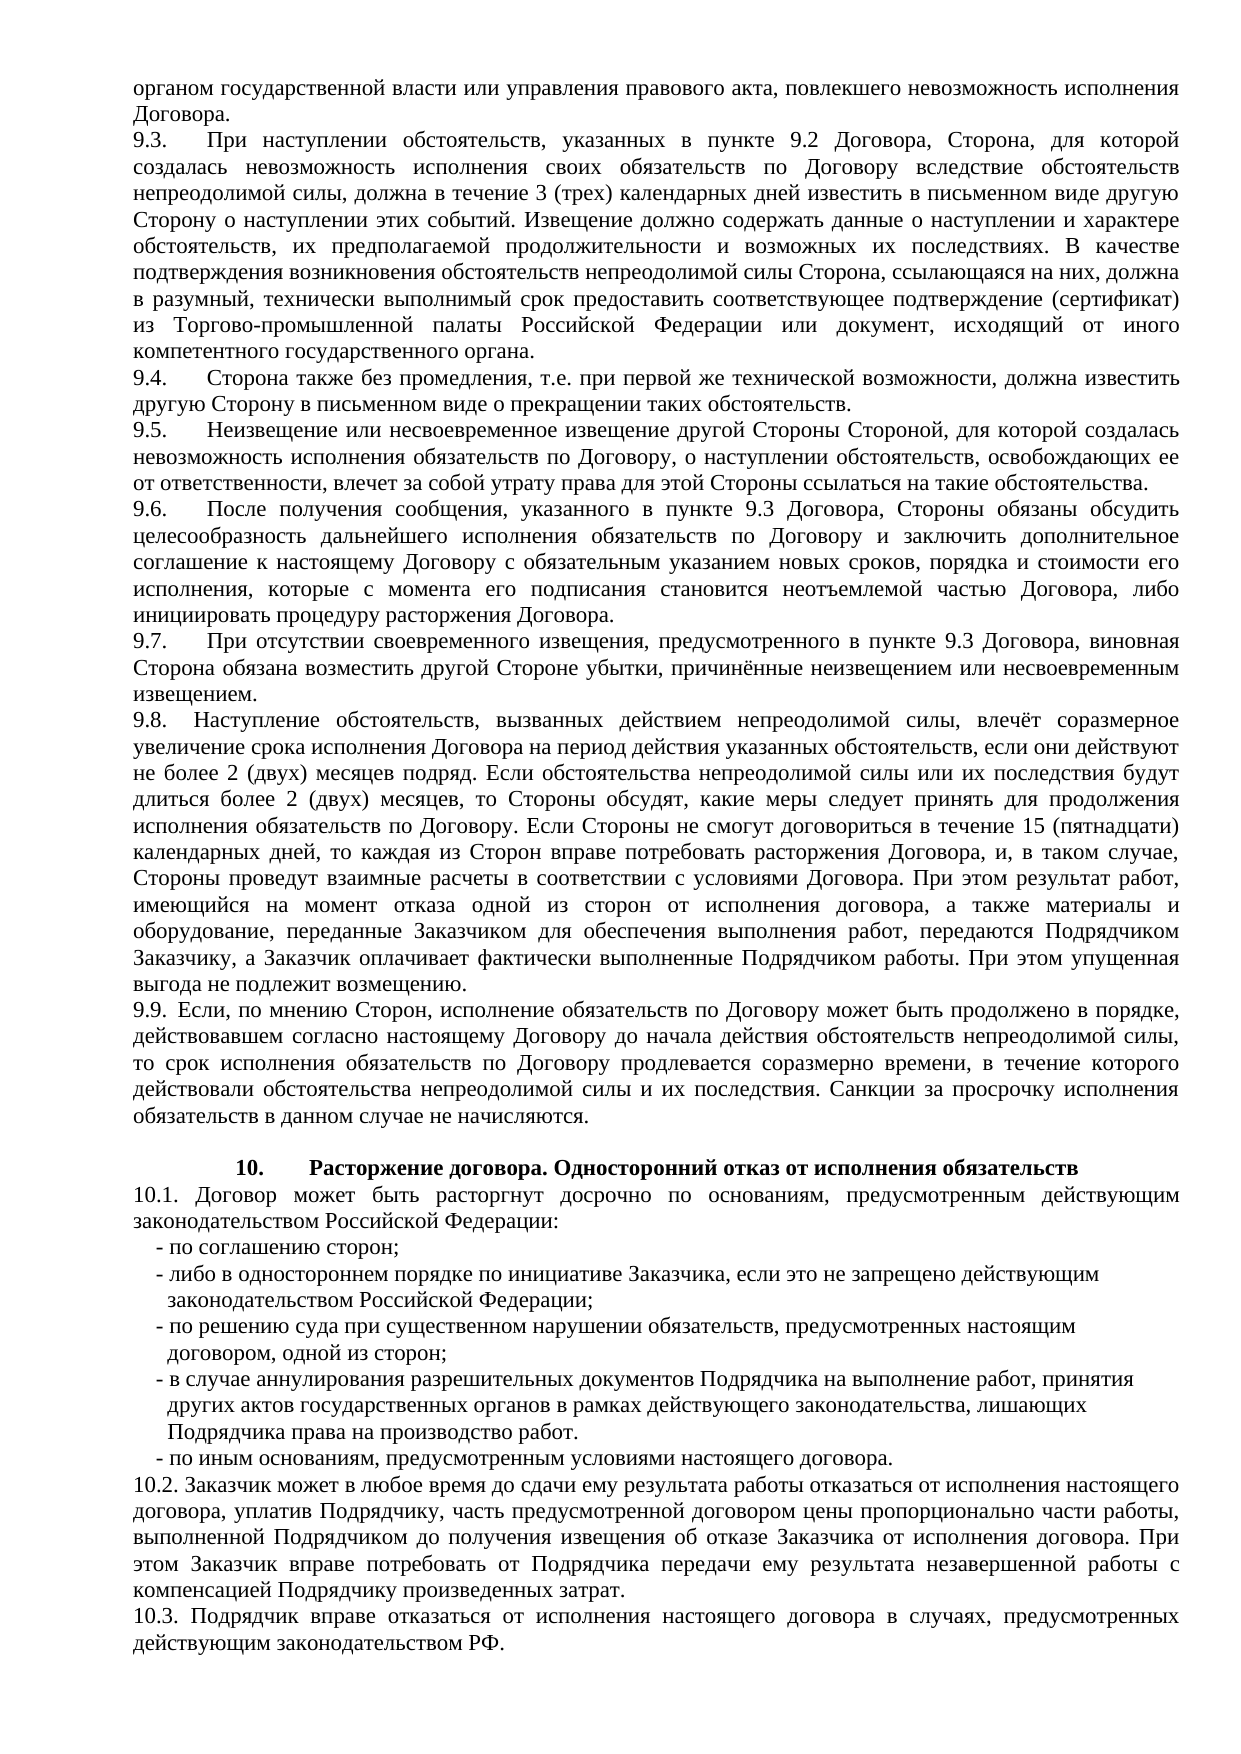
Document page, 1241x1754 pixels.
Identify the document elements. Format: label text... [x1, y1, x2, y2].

text 10.2. Заказчик может в любое время до сдачи ему результата работы отказаться от исполнения настоящего договора, уплатив Подрядчику, часть предусмотренной договором цены пропорционально части работы, выполненной Подрядчиком до получения извещения об отказе Заказчика от исполнения договора. При этом Заказчик вправе потребовать от Подрядчика передачи ему результата незавершенной работы с компенсацией Подрядчику произведенных затрат. [133, 1471, 1181, 1602]
list Если, по мнению Сторон, исполнение обязательств по Договору может быть продолжено в порядке, действовавшем согласно настоящему Договору до начала действия обстоятельств непреодолимой силы, то срок исполнения обязательств по Договору продлевается соразмерно времени, в течение которого действовали обстоятельства непреодолимой силы и их последствия. Санкции за просрочку исполнения обязательств в данном случае не начисляются. [133, 996, 1181, 1128]
list Сторона также без промедления, т.е. при первой же технической возможности, должна известить другую Сторону в письменном виде о прекращении таких обстоятельств. [133, 364, 1181, 416]
text 10. Расторжение договора. Односторонний отказ от исполнения обязательств [133, 1154, 1181, 1181]
text Подрядчика права на производство работ. [133, 1418, 1181, 1444]
text других актов государственных органов в рамках действующего законодательства, лишающих [133, 1392, 1181, 1418]
list Неизвещение или несвоевременное извещение другой Стороны Стороной, для которой создалась невозможность исполнения обязательств по Договору, о наступлении обстоятельств, освобождающих ее от ответственности, влечет за собой утрату права для этой Стороны ссылаться на такие обстоятельства. [133, 416, 1181, 496]
text - по соглашению сторон; [133, 1233, 1181, 1260]
list После получения сообщения, указанного в пункте 9.3 Договора, Стороны обязаны обсудить целесообразность дальнейшего исполнения обязательств по Договору и заключить дополнительное соглашение к настоящему Договору с обязательным указанием новых сроков, порядка и стоимости его исполнения, которые с момента его подписания становится неотъемлемой частью Договора, либо инициировать процедуру расторжения Договора. [133, 496, 1181, 627]
text 10.1. Договор может быть расторгнут досрочно по основаниям, предусмотренным действующим законодательством Российской Федерации: [133, 1181, 1181, 1233]
text - по решению суда при существенном нарушении обязательств, предусмотренных настоящим [133, 1312, 1181, 1339]
list При отсутствии своевременного извещения, предусмотренного в пункте 9.3 Договора, виновная Сторона обязана возместить другой Стороне убытки, причинённые неизвещением или несвоевременным извещением. [133, 627, 1181, 706]
text - по иным основаниям, предусмотренным условиями настоящего договора. [133, 1444, 1181, 1471]
list Наступление обстоятельств, вызванных действием непреодолимой силы, влечёт соразмерное увеличение срока исполнения Договора на период действия указанных обстоятельств, если они действуют не более 2 (двух) месяцев подряд. Если обстоятельства непреодолимой силы или их последствия будут длиться более 2 (двух) месяцев, то Стороны обсудят, какие меры следует принять для продолжения исполнения обязательств по Договору. Если Стороны не смогут договориться в течение 15 (пятнадцати) календарных дней, то каждая из Сторон вправе потребовать расторжения Договора, и, в таком случае, Стороны проведут взаимные расчеты в соответствии с условиями Договора. При этом результат работ, имеющийся на момент отказа одной из сторон от исполнения договора, а также материалы и оборудование, переданные Заказчиком для обеспечения выполнения работ, передаются Подрядчиком Заказчику, а Заказчик оплачивает фактически выполненные Подрядчиком работы. При этом упущенная выгода не подлежит возмещению. [133, 706, 1181, 996]
text - либо в одностороннем порядке по инициативе Заказчика, если это не запрещено действующим [133, 1260, 1181, 1286]
text 9.3. При наступлении обстоятельств, указанных в пункте 9.2 Договора, Сторона, для которой создалась невозможность исполнения своих обязательств по Договору вследствие обстоятельств непреодолимой силы, должна в течение 3 (трех) календарных дней известить в письменном виде другую Сторону о наступлении этих событий. Извещение должно содержать данные о наступлении и характере обстоятельств, их предполагаемой продолжительности и возможных их последствиях. В качестве подтверждения возникновения обстоятельств непреодолимой силы Сторона, ссылающаяся на них, должна в разумный, технически выполнимый срок предоставить соответствующее подтверждение (сертификат) из Торгово-промышленной палаты Российской Федерации или документ, исходящий от иного компетентного государственного органа. [133, 127, 1181, 364]
text - в случае аннулирования разрешительных документов Подрядчика на выполнение работ, принятия [133, 1365, 1181, 1392]
text договором, одной из сторон; [133, 1339, 1181, 1365]
text законодательством Российской Федерации; [133, 1286, 1181, 1312]
text 10.3. Подрядчик вправе отказаться от исполнения настоящего договора в случаях, предусмотренных действующим законодательством РФ. [133, 1602, 1181, 1655]
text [133, 74, 1181, 127]
